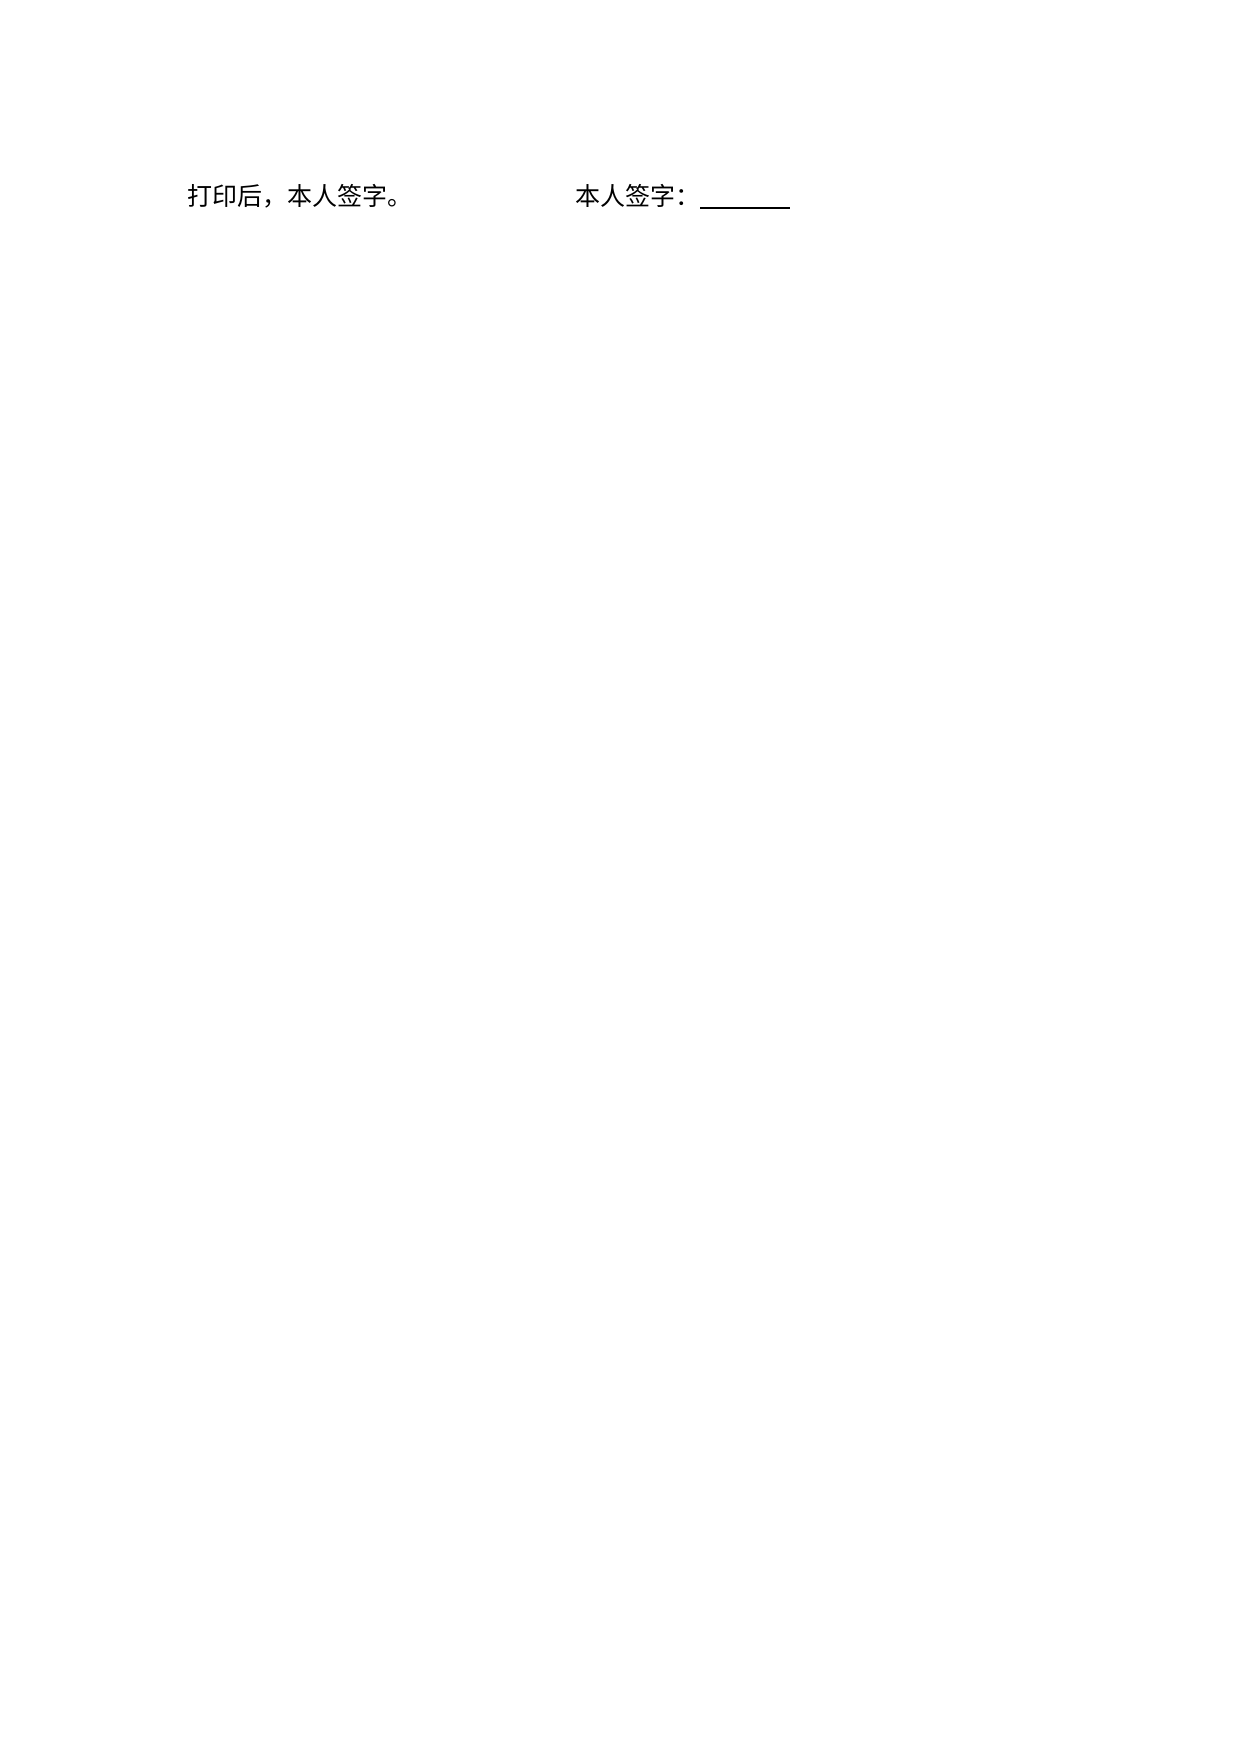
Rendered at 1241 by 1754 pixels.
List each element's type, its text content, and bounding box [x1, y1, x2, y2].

text 打印后，本人签字。 本人签字： [187, 162, 1053, 227]
